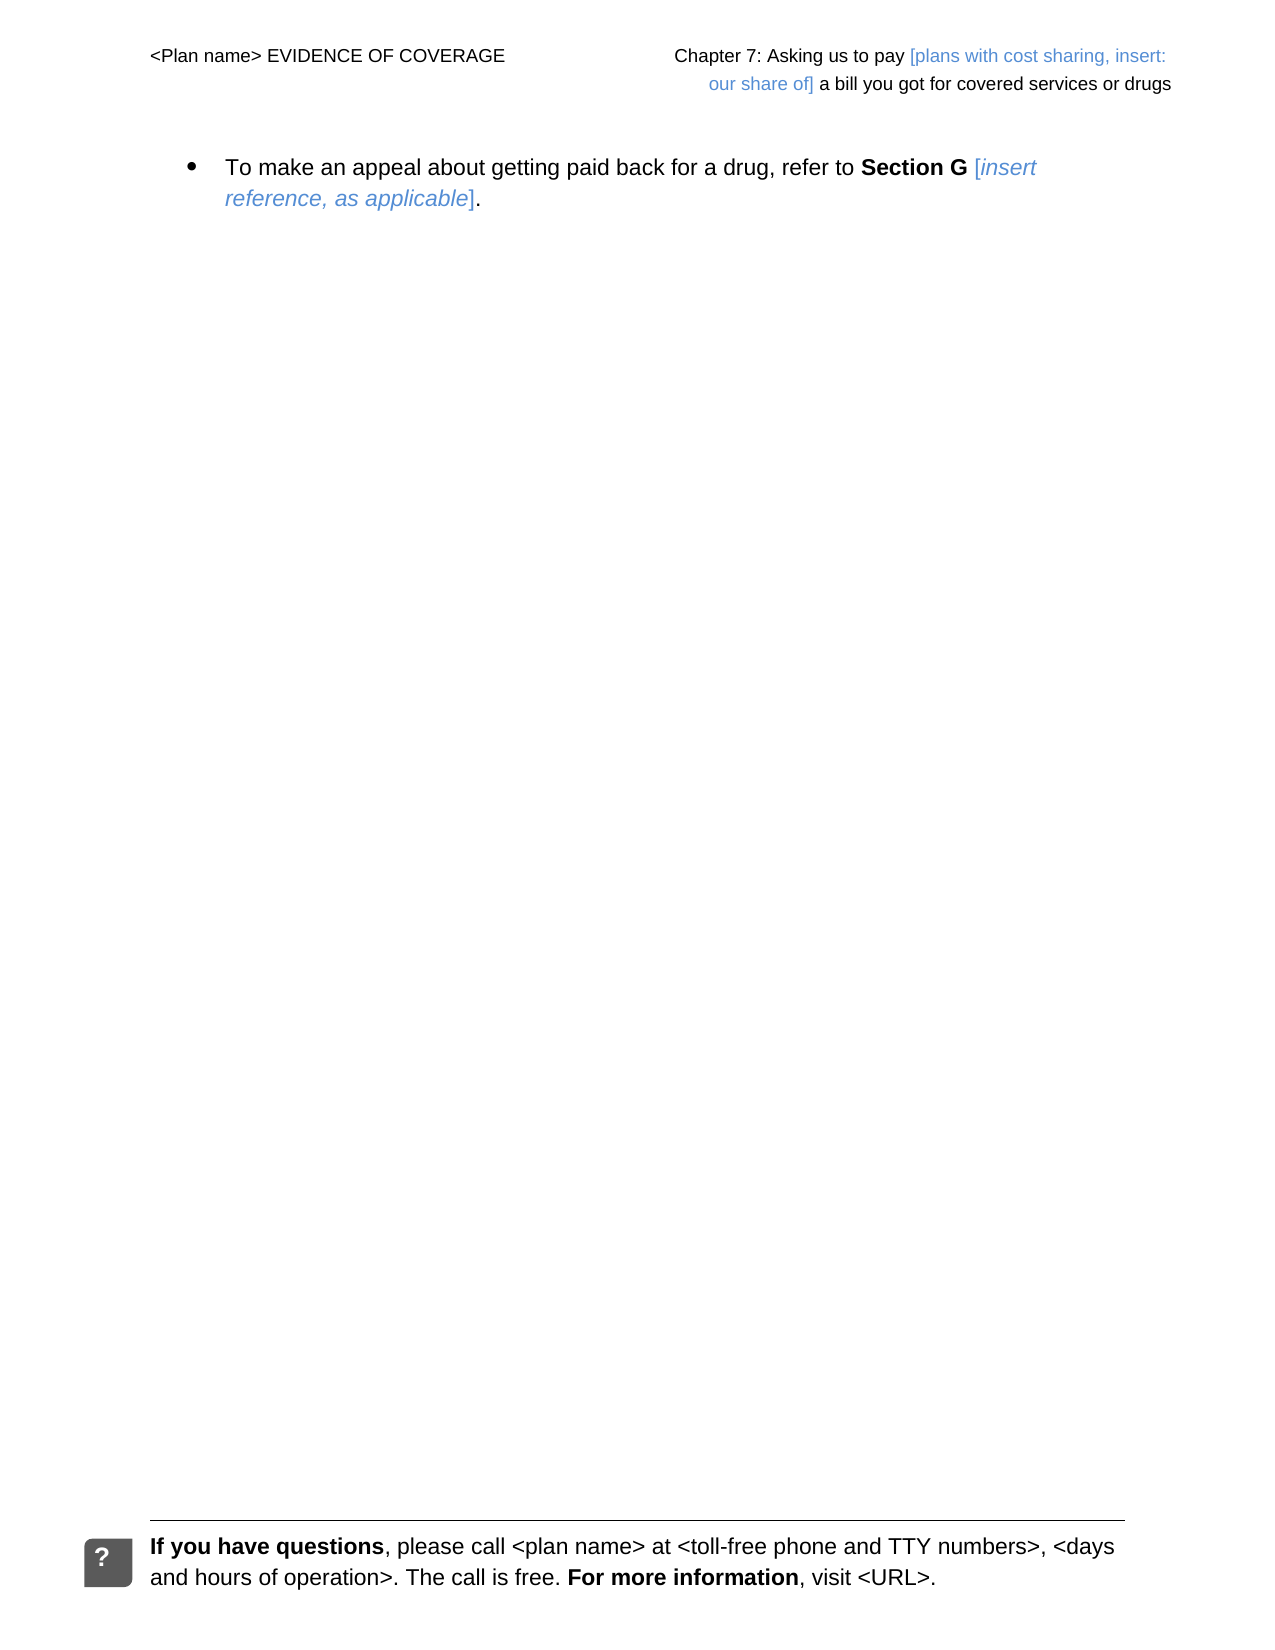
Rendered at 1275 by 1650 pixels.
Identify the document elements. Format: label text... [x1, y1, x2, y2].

list To make an appeal about getting paid back for a drug, refer to Section G [insert reference, as applicable]. [187, 150, 1050, 212]
